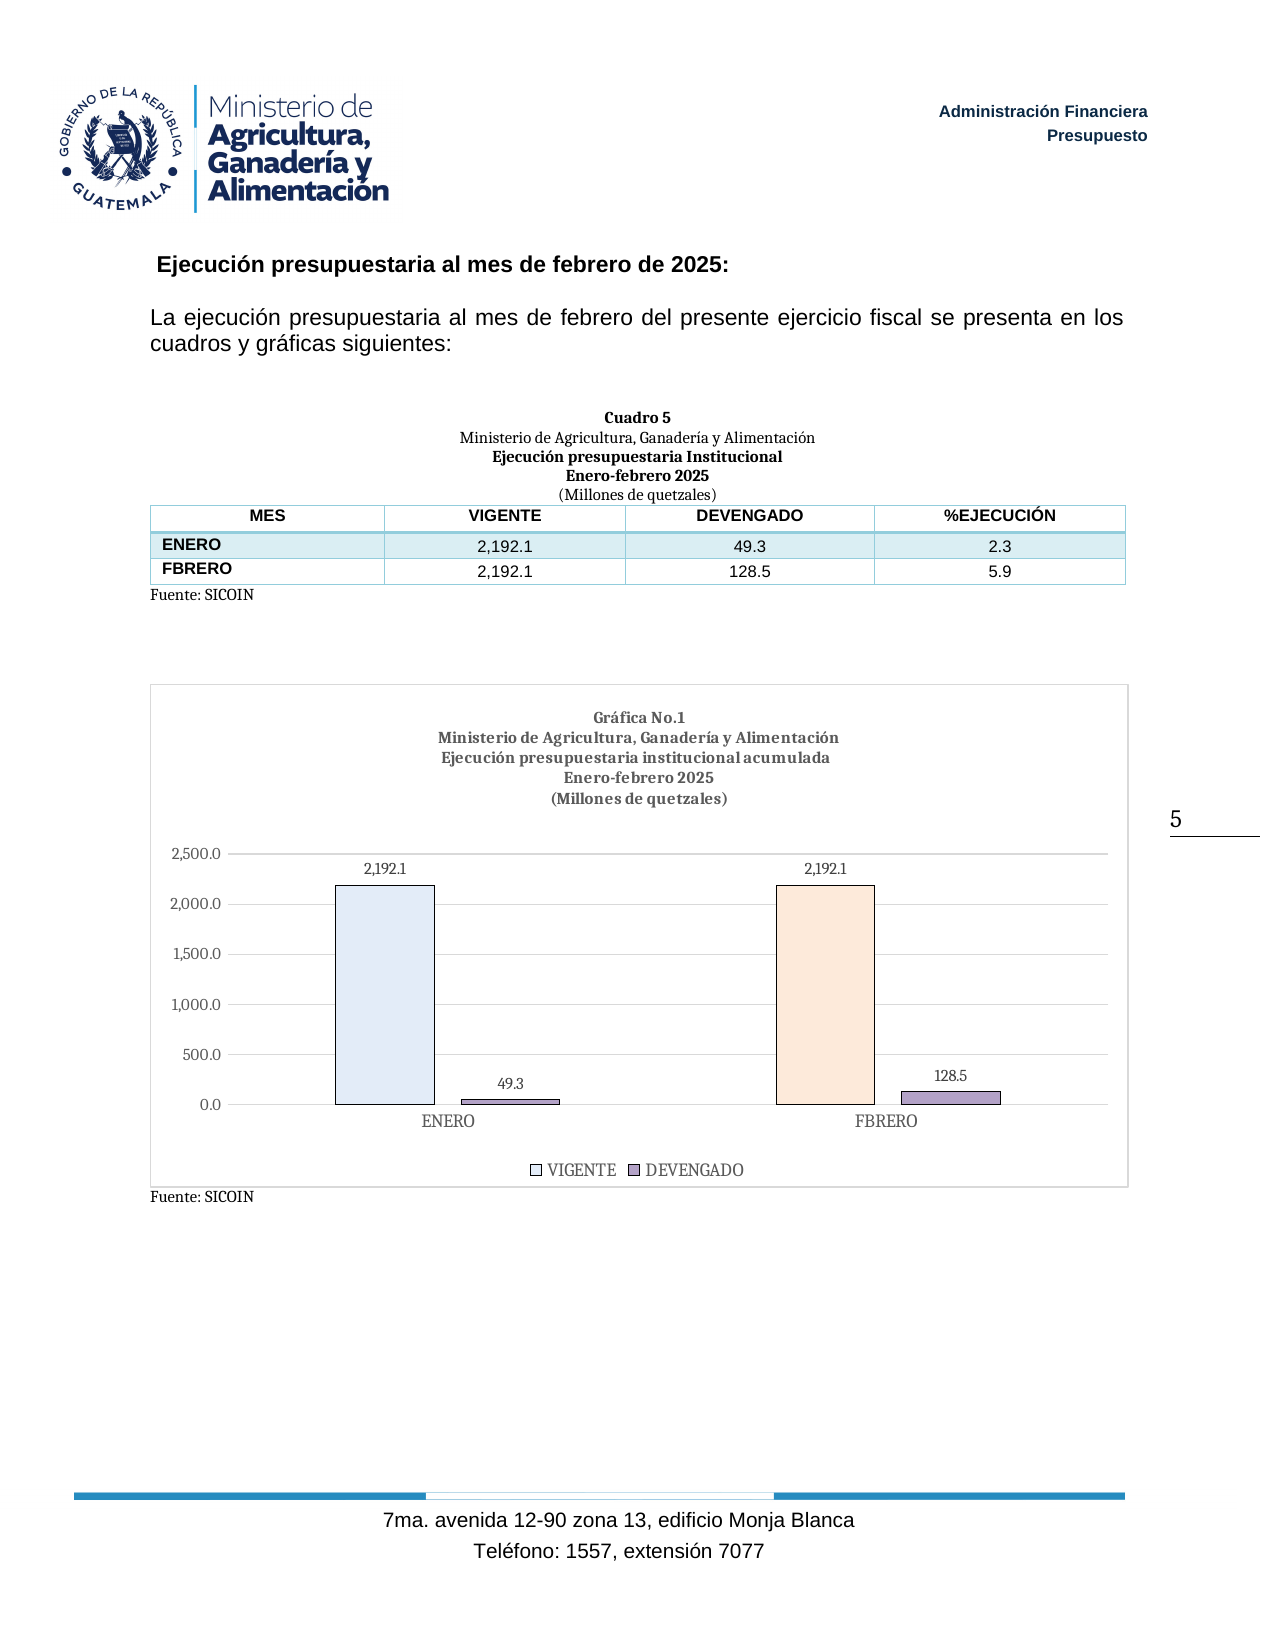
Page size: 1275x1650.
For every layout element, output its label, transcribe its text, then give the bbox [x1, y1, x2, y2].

table_cell 128.5 [626, 559, 874, 584]
text Fuente: SICOIN [150, 585, 1125, 604]
table_cell ENERO [151, 534, 384, 558]
table_cell FBRERO [151, 559, 384, 584]
text Ejecución presupuestaria al mes de febrero de 2025: [150, 251, 1125, 277]
table_header DEVENGADO [626, 506, 874, 531]
picture [49, 76, 403, 223]
text (Millones de quetzales) [150, 486, 1125, 505]
table_cell 2.3 [875, 534, 1125, 558]
text Ministerio de Agricultura, Ganadería y Alimentación [150, 428, 1125, 447]
table_cell 49.3 [626, 534, 874, 558]
text Enero-febrero 2025 [150, 466, 1125, 486]
text Ejecución presupuestaria Institucional [150, 447, 1125, 466]
text Cuadro 5 [150, 409, 1125, 428]
table_cell 2,192.1 [385, 559, 625, 584]
table_header %EJECUCIÓN [875, 506, 1125, 531]
picture [0, 1483, 1237, 1509]
table_cell 2,192.1 [385, 534, 625, 558]
text Fuente: SICOIN [150, 1188, 1125, 1207]
table_cell 5.9 [875, 559, 1125, 584]
text La ejecución presupuestaria al mes de febrero del presente ejercicio fiscal se presenta en los cuadros y gráficas siguientes: [150, 303, 1125, 356]
table_header VIGENTE [385, 506, 625, 531]
table_header MES [151, 506, 384, 531]
